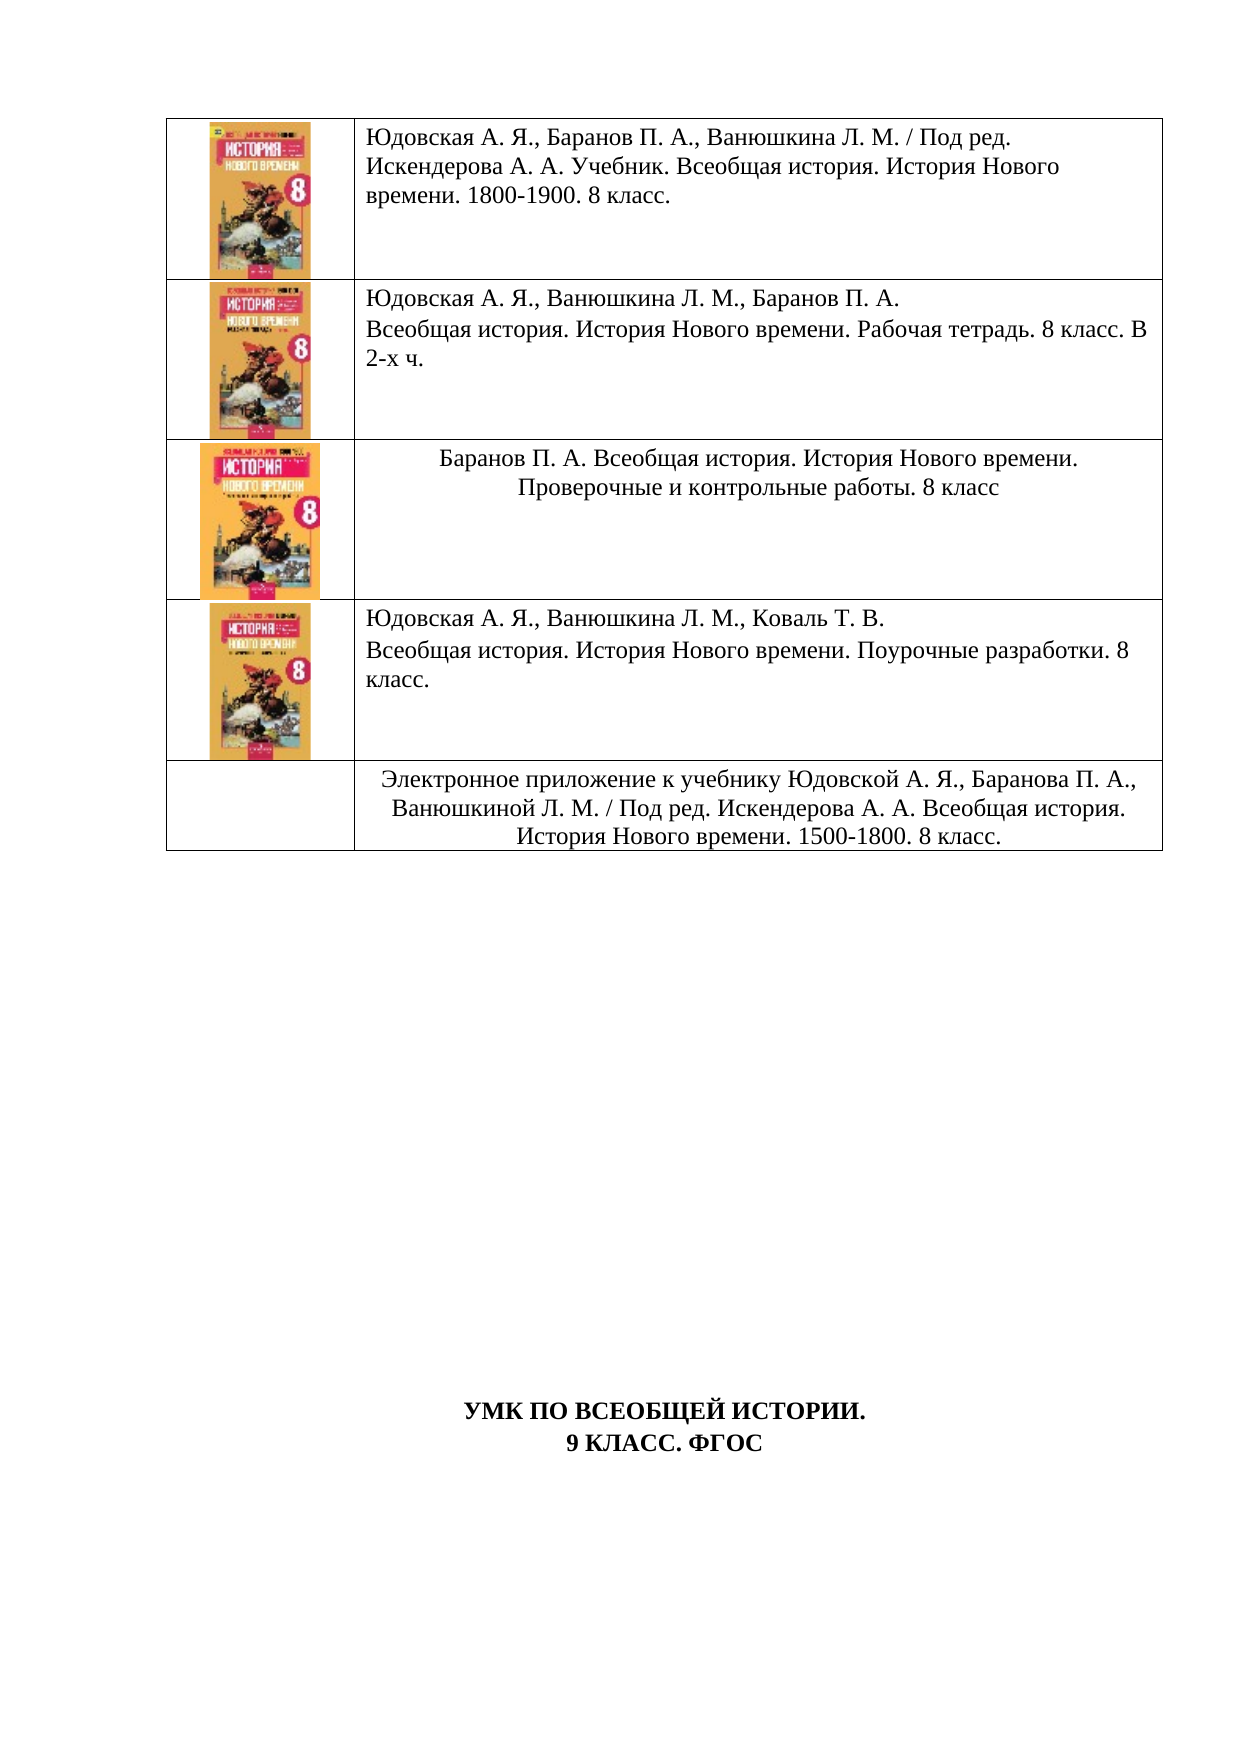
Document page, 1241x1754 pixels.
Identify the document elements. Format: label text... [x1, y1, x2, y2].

table_cell Юдовская А. Я., Ванюшкина Л. М., Коваль Т. В. Всеобщая история. История Нового времени. Поурочные разработки. 8 класс. [355, 600, 1162, 760]
table_cell [167, 600, 354, 760]
picture [200, 443, 320, 600]
text УМК ПО ВСЕОБЩЕЙ ИСТОРИИ. [177, 1396, 1152, 1425]
table_header [167, 119, 354, 278]
picture [209, 282, 311, 439]
table_cell Баранов П. А. Всеобщая история. История Нового времени. Проверочные и контрольные работы. 8 класс [355, 440, 1162, 599]
table_cell Электронное приложение к учебнику Юдовской А. Я., Баранова П. А., Ванюшкиной Л. М. / Под ред. Искендерова А. А. Всеобщая история. История Нового времени. 1500-1800. 8 класс. [355, 761, 1162, 850]
picture [209, 122, 311, 279]
table_cell [167, 280, 354, 439]
text 9 КЛАСС. ФГОС [177, 1428, 1152, 1457]
table_header Юдовская А. Я., Баранов П. А., Ванюшкина Л. М. / Под ред. Искендерова А. А. Учебник. Всеобщая история. История Нового времени. 1800-1900. 8 класс. [355, 119, 1162, 278]
table_cell [167, 440, 354, 599]
picture [209, 603, 311, 760]
table_cell [167, 761, 354, 850]
table_cell Юдовская А. Я., Ванюшкина Л. М., Баранов П. А. Всеобщая история. История Нового времени. Рабочая тетрадь. 8 класс. В 2-х ч. [355, 280, 1162, 439]
